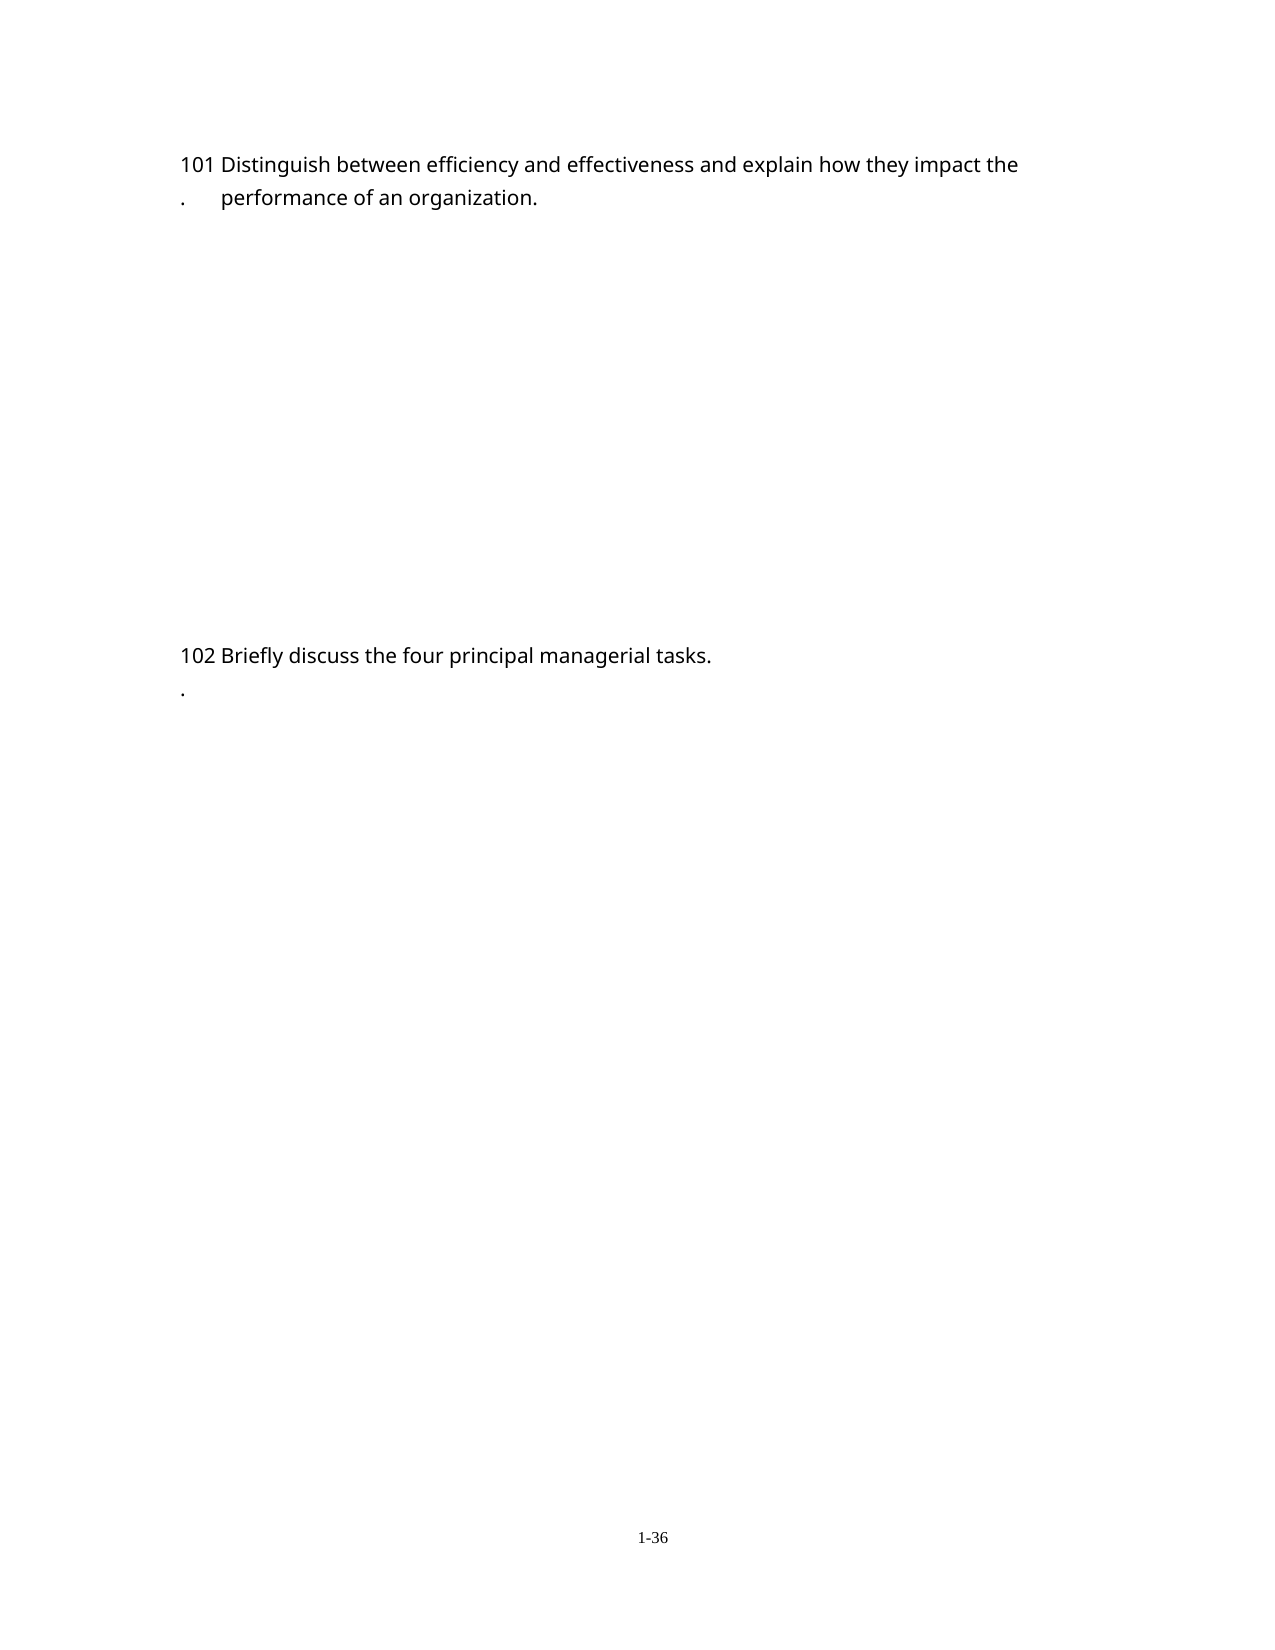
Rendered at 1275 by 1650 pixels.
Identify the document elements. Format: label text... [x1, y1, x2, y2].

table_header 101. [180, 150, 221, 612]
table_header Distinguish between efficiency and effectiveness and explain how they impact the performance of an organization. [221, 150, 1125, 612]
table_header Briefly discuss the four principal managerial tasks. [221, 641, 1125, 1381]
table_header 102. [180, 641, 221, 1381]
